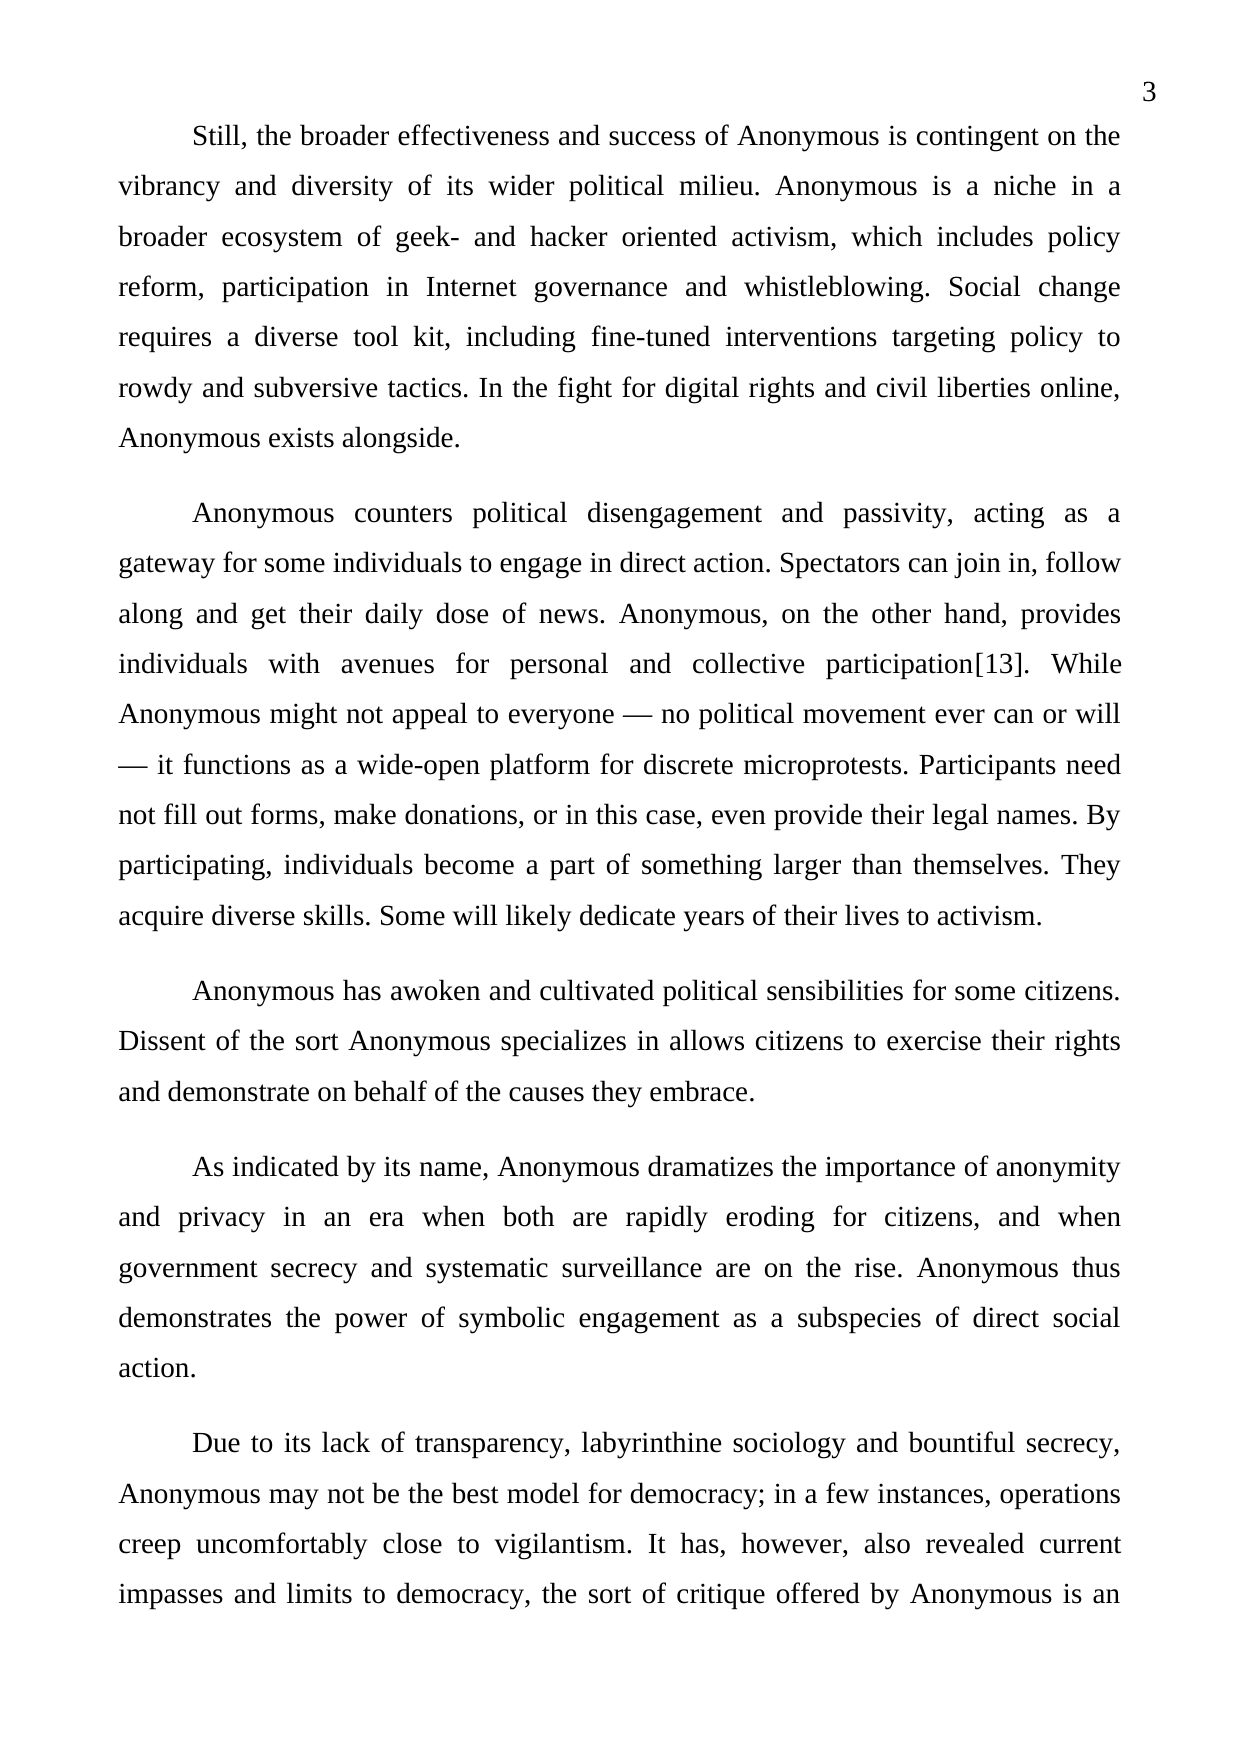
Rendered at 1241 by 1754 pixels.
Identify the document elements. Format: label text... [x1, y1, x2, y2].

text Anonymous has awoken and cultivated political sensibilities for some citizens. Dissent of the sort Anonymous specializes in allows citizens to exercise their rights and demonstrate on behalf of the causes they embrace. [118, 973, 1122, 1107]
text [118, 1426, 1122, 1610]
text As indicated by its name, Anonymous dramatizes the importance of anonymity and privacy in an era when both are rapidly eroding for citizens, and when government secrecy and systematic surveillance are on the rise. Anonymous thus demonstrates the power of symbolic engagement as a subspecies of direct social action. [118, 1149, 1122, 1384]
text Anonymous counters political disengagement and passivity, acting as a gateway for some individuals to engage in direct action. Spectators can join in, follow along and get their daily dose of news. Anonymous, on the other hand, provides individuals with avenues for personal and collective participation[13]. While Anonymous might not appeal to everyone — no political movement ever can or will — it functions as a wide-open platform for discrete microprotests. Participants need not fill out forms, make donations, or in this case, even provide their legal names. By participating, individuals become a part of something larger than themselves. They acquire diverse skills. Some will likely dedicate years of their lives to activism. [118, 495, 1122, 931]
text Still, the broader effectiveness and success of Anonymous is contingent on the vibrancy and diversity of its wider political milieu. Anonymous is a niche in a broader ecosystem of geek- and hacker oriented activism, which includes policy reform, participation in Internet governance and whistleblowing. Social change requires a diverse tool kit, including fine-tuned interventions targeting policy to rowdy and subversive tactics. In the fight for digital rights and civil liberties online, Anonymous exists alongside. [118, 118, 1122, 453]
